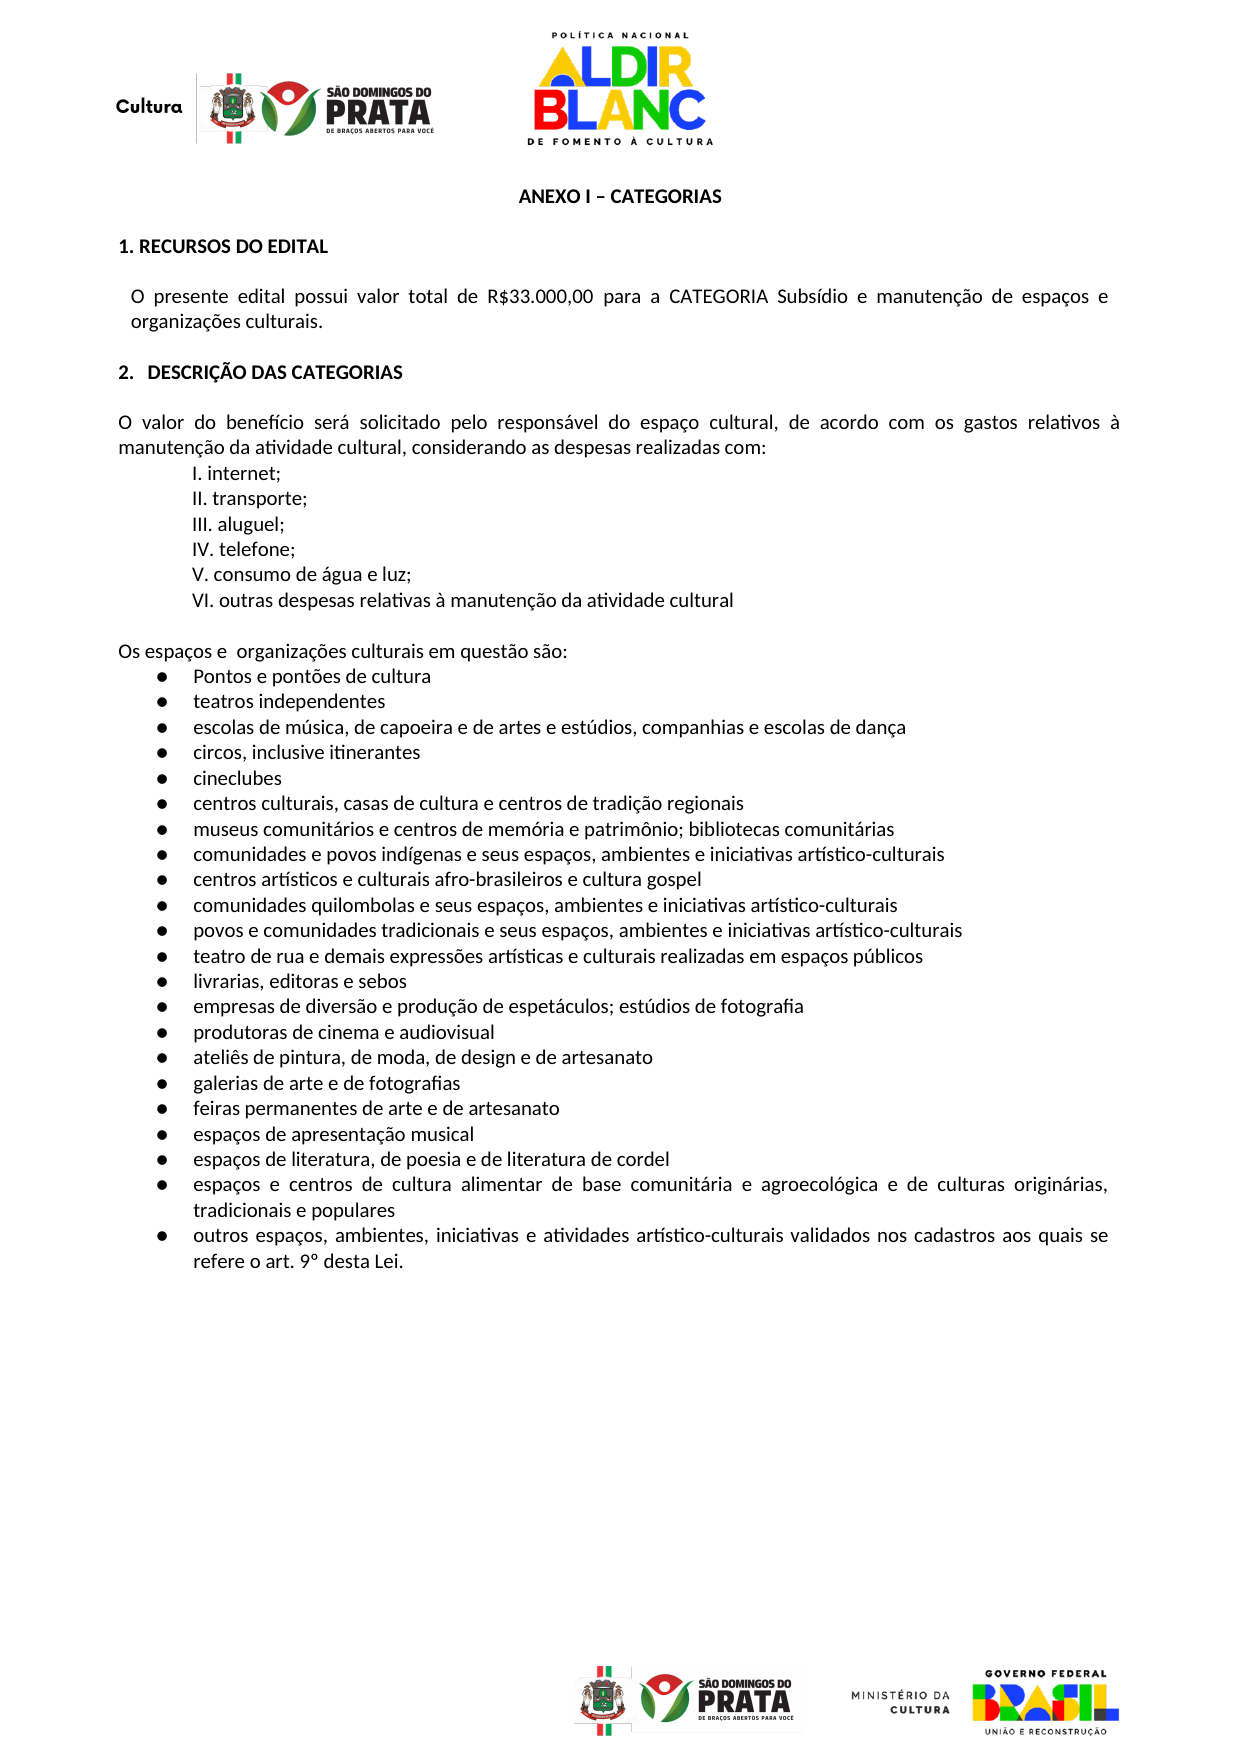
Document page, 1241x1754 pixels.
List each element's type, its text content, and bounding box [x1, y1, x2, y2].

text III. aluguel; [118, 511, 1122, 536]
text 1. RECURSOS DO EDITAL [118, 233, 1122, 259]
text I. internet; [118, 460, 1122, 485]
text ANEXO I – CATEGORIAS [118, 183, 1122, 208]
text IV. telefone; [118, 536, 1122, 562]
list feiras permanentes de arte e de artesanato [156, 1095, 1110, 1121]
list cineclubes [156, 765, 1110, 790]
list outros espaços, ambientes, iniciativas e atividades artístico-culturais validados nos cadastros aos quais se refere o art. 9º desta Lei. [156, 1222, 1110, 1273]
picture [819, 1661, 1151, 1741]
list produtoras de cinema e audiovisual [156, 1019, 1110, 1044]
list circos, inclusive itinerantes [156, 739, 1110, 765]
list centros artísticos e culturais afro-brasileiros e cultura gospel [156, 867, 1110, 892]
text II. transporte; [118, 485, 1122, 511]
list espaços e centros de cultura alimentar de base comunitária e agroecológica e de culturas originárias, tradicionais e populares [156, 1172, 1110, 1222]
picture [108, 64, 443, 148]
text V. consumo de água e luz; [118, 562, 1122, 587]
list Pontos e pontões de cultura [156, 663, 1110, 689]
list espaços de literatura, de poesia e de literatura de cordel [156, 1146, 1110, 1172]
list empresas de diversão e produção de espetáculos; estúdios de fotografia [156, 994, 1110, 1019]
text Os espaços e organizações culturais em questão são: [118, 638, 1122, 663]
list ateliês de pintura, de moda, de design e de artesanato [156, 1044, 1110, 1070]
list teatro de rua e demais expressões artísticas e culturais realizadas em espaços públicos [156, 943, 1110, 968]
picture [523, 19, 717, 157]
text O presente edital possui valor total de R$33.000,00 para a CATEGORIA Subsídio e manutenção de espaços e organizações culturais. [131, 283, 1110, 334]
list povos e comunidades tradicionais e seus espaços, ambientes e iniciativas artístico-culturais [156, 917, 1110, 943]
list escolas de música, de capoeira e de artes e estúdios, companhias e escolas de dança [156, 714, 1110, 739]
list centros culturais, casas de cultura e centros de tradição regionais [156, 790, 1110, 816]
list galerias de arte e de fotografias [156, 1070, 1110, 1095]
list comunidades quilombolas e seus espaços, ambientes e iniciativas artístico-culturais [156, 892, 1110, 917]
picture [574, 1642, 803, 1754]
list museus comunitários e centros de memória e patrimônio; bibliotecas comunitárias [156, 816, 1110, 841]
list livrarias, editoras e sebos [156, 968, 1110, 994]
list DESCRIÇÃO DAS CATEGORIAS [118, 359, 1122, 384]
list comunidades e povos indígenas e seus espaços, ambientes e iniciativas artístico-culturais [156, 841, 1110, 867]
list teatros independentes [156, 689, 1110, 714]
text O valor do benefício será solicitado pelo responsável do espaço cultural, de acordo com os gastos relativos à manutenção da atividade cultural, considerando as despesas realizadas com: [118, 409, 1122, 460]
list espaços de apresentação musical [156, 1121, 1110, 1146]
text VI. outras despesas relativas à manutenção da atividade cultural [118, 587, 1122, 612]
